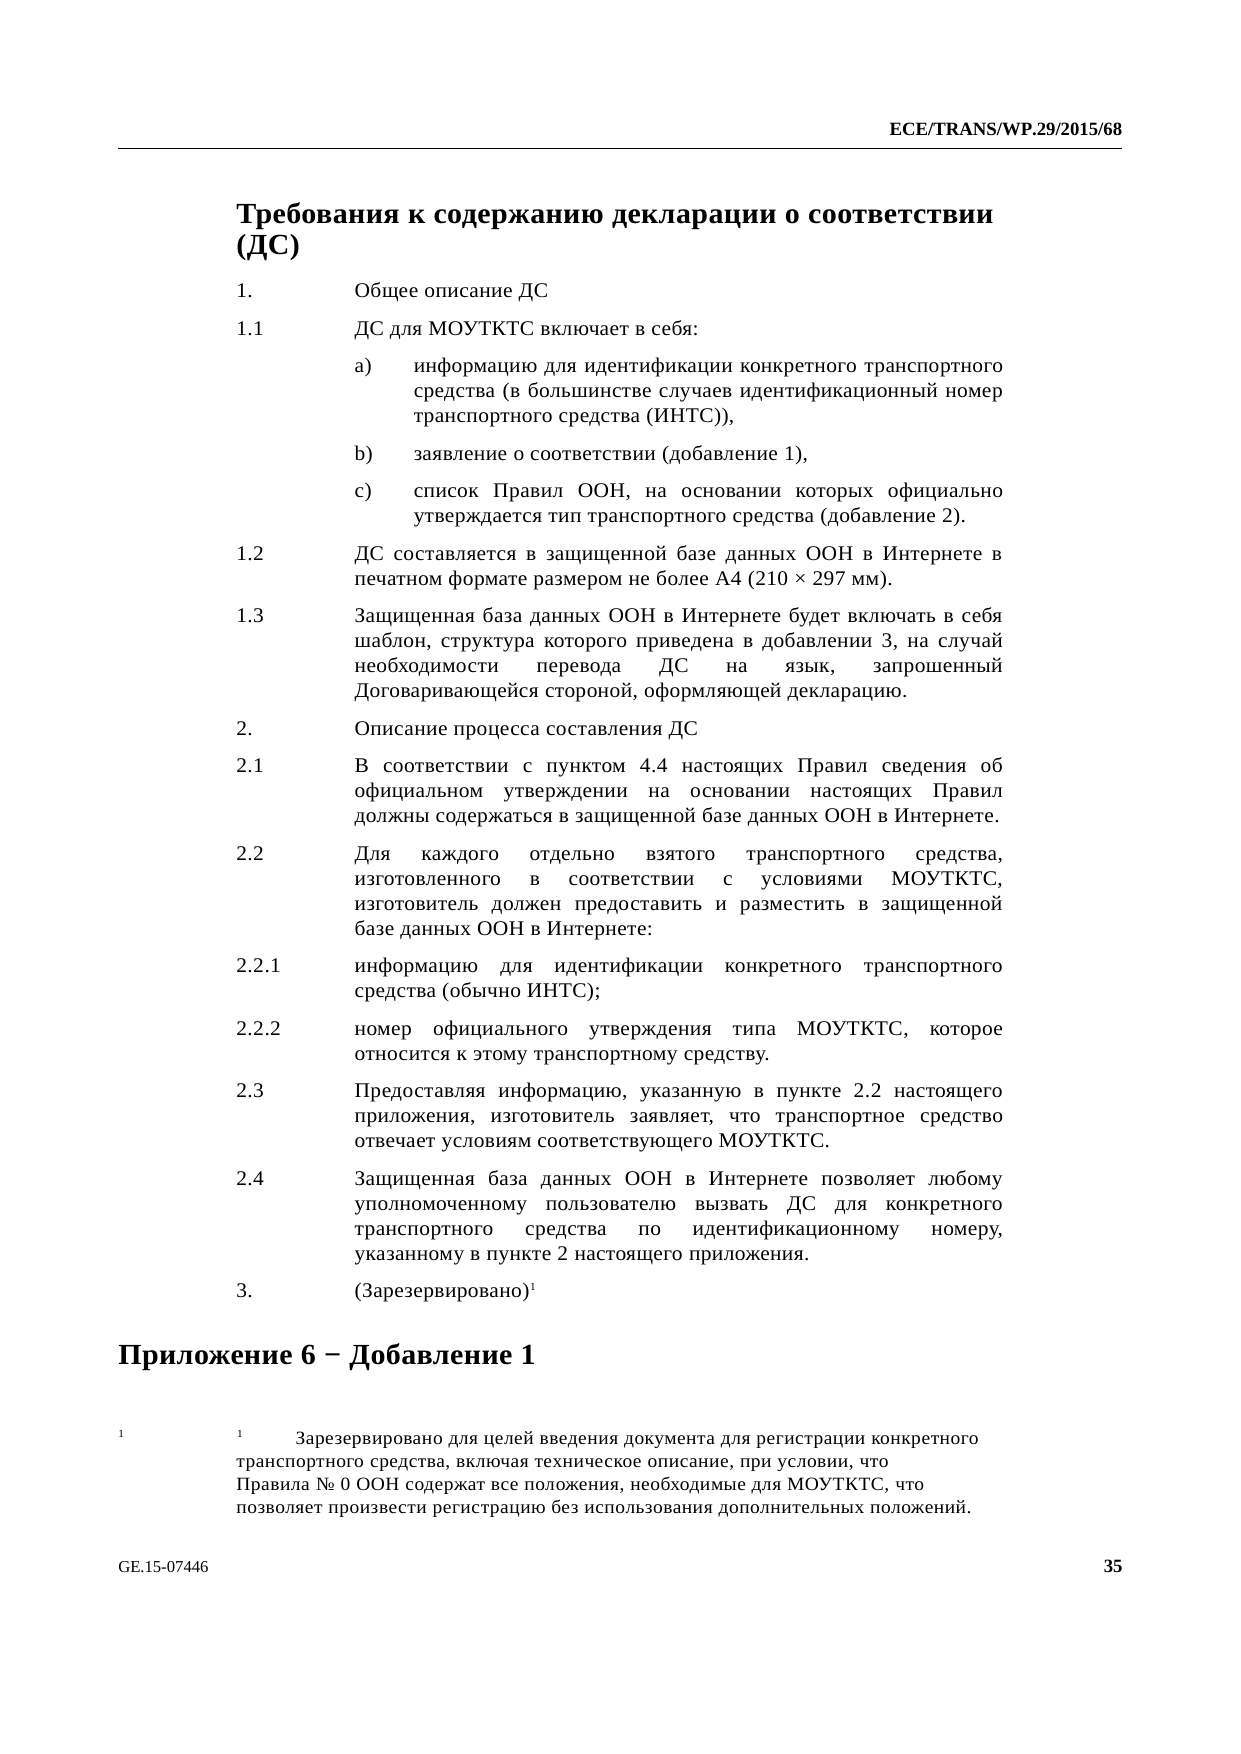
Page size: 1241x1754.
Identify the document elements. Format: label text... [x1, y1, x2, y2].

text 1. Общее описание ДС [236, 277, 1004, 302]
text 2.2 Для каждого отдельно взятого транспортного средства, изготовленного в соответствии с условиями МОУТКТС, изготовитель должен предоставить и разместить в защищенной базе данных ООН в Интернете: [236, 840, 1004, 940]
text 2.1 В соответствии с пунктом 4.4 настоящих Правил сведения об официальном утверждении на основании настоящих Правил должны содержаться в защищенной базе данных ООН в Интернете. [236, 752, 1004, 827]
text Требования к содержанию декларации о соответствии (ДС) [118, 198, 1004, 261]
text 1.2 ДС составляется в защищенной базе данных ООН в Интернете в печатном формате размером не более A4 (210 × 297 мм). [236, 540, 1004, 590]
text a) информацию для идентификации конкретного транспортного средства (в большинстве случаев идентификационный номер транспортного средства (ИНТС)), [236, 352, 1004, 427]
text c) список Правил ООН, на основании которых официально утверждается тип транспортного средства (добавление 2). [236, 477, 1004, 527]
text 2.2.2 номер официального утверждения типа МОУТКТС, которое относится к этому транспортному средству. [236, 1015, 1004, 1065]
text 2. Описание процесса составления ДС [236, 715, 1004, 740]
text 1.3 Защищенная база данных ООН в Интернете будет включать в себя шаблон, структура которого приведена в добавлении 3, на случай необходимости перевода ДС на язык, запрошенный Договаривающейся стороной, оформляющей декларацию. [236, 602, 1004, 702]
text 1.1 ДС для МОУТКТС включает в себя: [236, 315, 1004, 340]
text Приложение 6 − Добавление 1 [118, 1340, 1004, 1371]
text 2.4 Защищенная база данных ООН в Интернете позволяет любому уполномоченному пользователю вызвать ДС для конкретного транспортного средства по идентификационному номеру, указанному в пункте 2 настоящего приложения. [236, 1165, 1004, 1265]
text 3. (Зарезервировано)1 [236, 1277, 1004, 1302]
text b) заявление о соответствии (добавление 1), [236, 440, 1004, 465]
text 2.2.1 информацию для идентификации конкретного транспортного средства (обычно ИНТС); [236, 952, 1004, 1002]
text 2.3 Предоставляя информацию, указанную в пункте 2.2 настоящего приложения, изготовитель заявляет, что транспортное средство отвечает условиям соответствующего МОУТКТС. [236, 1077, 1004, 1152]
